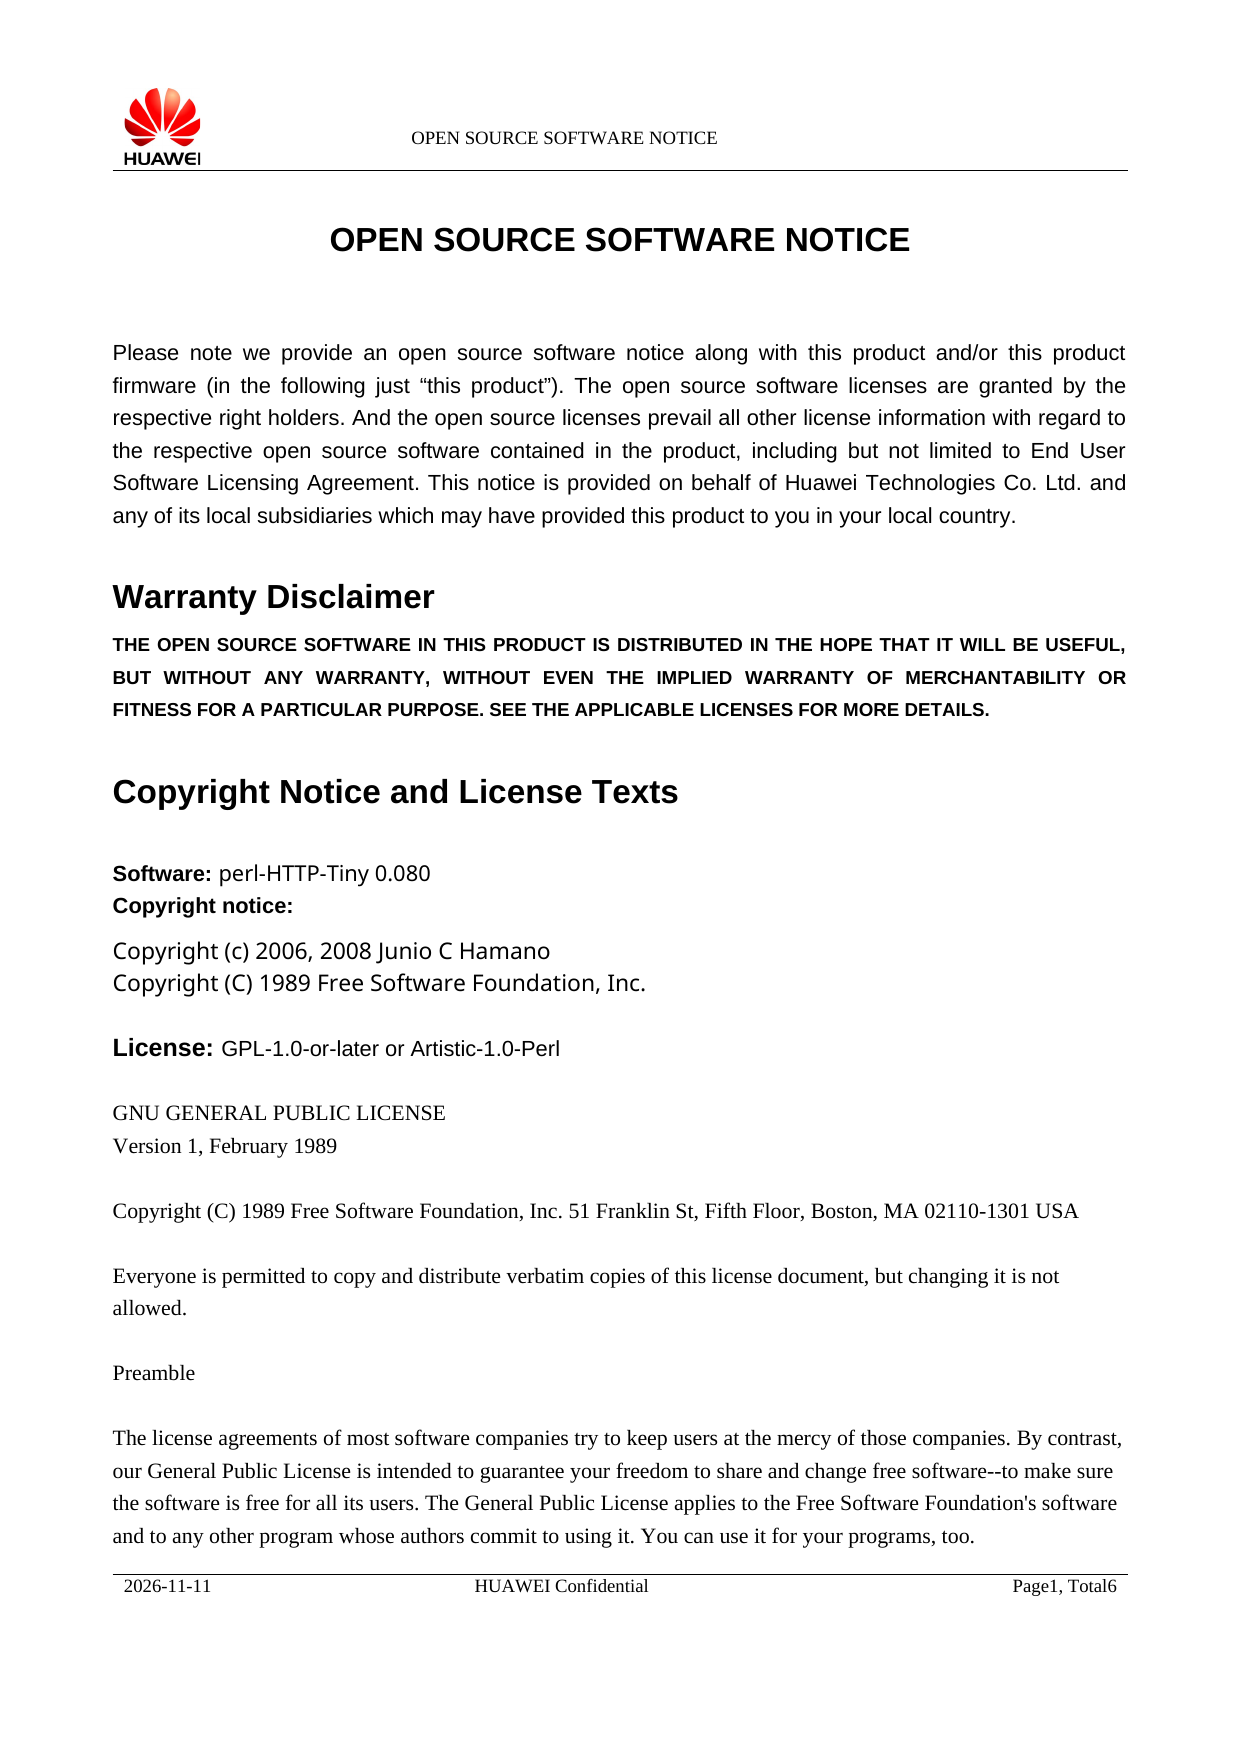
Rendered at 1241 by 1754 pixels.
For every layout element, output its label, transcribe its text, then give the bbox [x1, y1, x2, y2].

text Copyright notice: [112, 889, 1128, 921]
text Copyright (C) 1989 Free Software Foundation, Inc. 51 Franklin St, Fifth Floor, Boston, MA 02110-1301 USA [112, 1194, 1128, 1226]
picture [124, 88, 201, 165]
text The open source software in this product is distributed in the hope that it will be useful, but WITHOUT ANY WARRANTY, without even the implied warranty of MERCHANTABILITY or FITNESS FOR A PARTICULAR PURPOSE. See the applicable licenses for more details. [112, 629, 1128, 726]
text Everyone is permitted to copy and distribute verbatim copies of this license document, but changing it is not allowed. [112, 1259, 1128, 1324]
text OPEN SOURCE SOFTWARE NOTICE [112, 206, 1128, 271]
text Please note we provide an open source software notice along with this product and/or this product firmware (in the following just “this product”). The open source software licenses are granted by the respective right holders. And the open source licenses prevail all other license information with regard to the respective open source software contained in the product, including but not limited to End User Software Licensing Agreement. This notice is provided on behalf of Huawei Technologies Co. Ltd. and any of its local subsidiaries which may have provided this product to you in your local country. [112, 336, 1128, 531]
text Version 1, February 1989 [112, 1129, 1128, 1161]
text License: GPL-1.0-or-later or Artistic-1.0-Perl [112, 1031, 1128, 1064]
text GNU GENERAL PUBLIC LICENSE [112, 1064, 1128, 1129]
text Preamble [112, 1356, 1128, 1389]
text Copyright Notice and License Texts [112, 759, 1128, 824]
text The license agreements of most software companies try to keep users at the mercy of those companies. By contrast, our General Public License is intended to guarantee your freedom to share and change free software--to make sure the software is free for all its users. The General Public License applies to the Free Software Foundation's software and to any other program whose authors commit to using it. You can use it for your programs, too. [112, 1421, 1128, 1551]
text Copyright (c) 2006, 2008 Junio C Hamano Copyright (C) 1989 Free Software Foundation, Inc. [112, 934, 1128, 1031]
text Warranty Disclaimer [112, 564, 1128, 629]
title Software: perl-HTTP-Tiny 0.080 [112, 856, 1128, 889]
